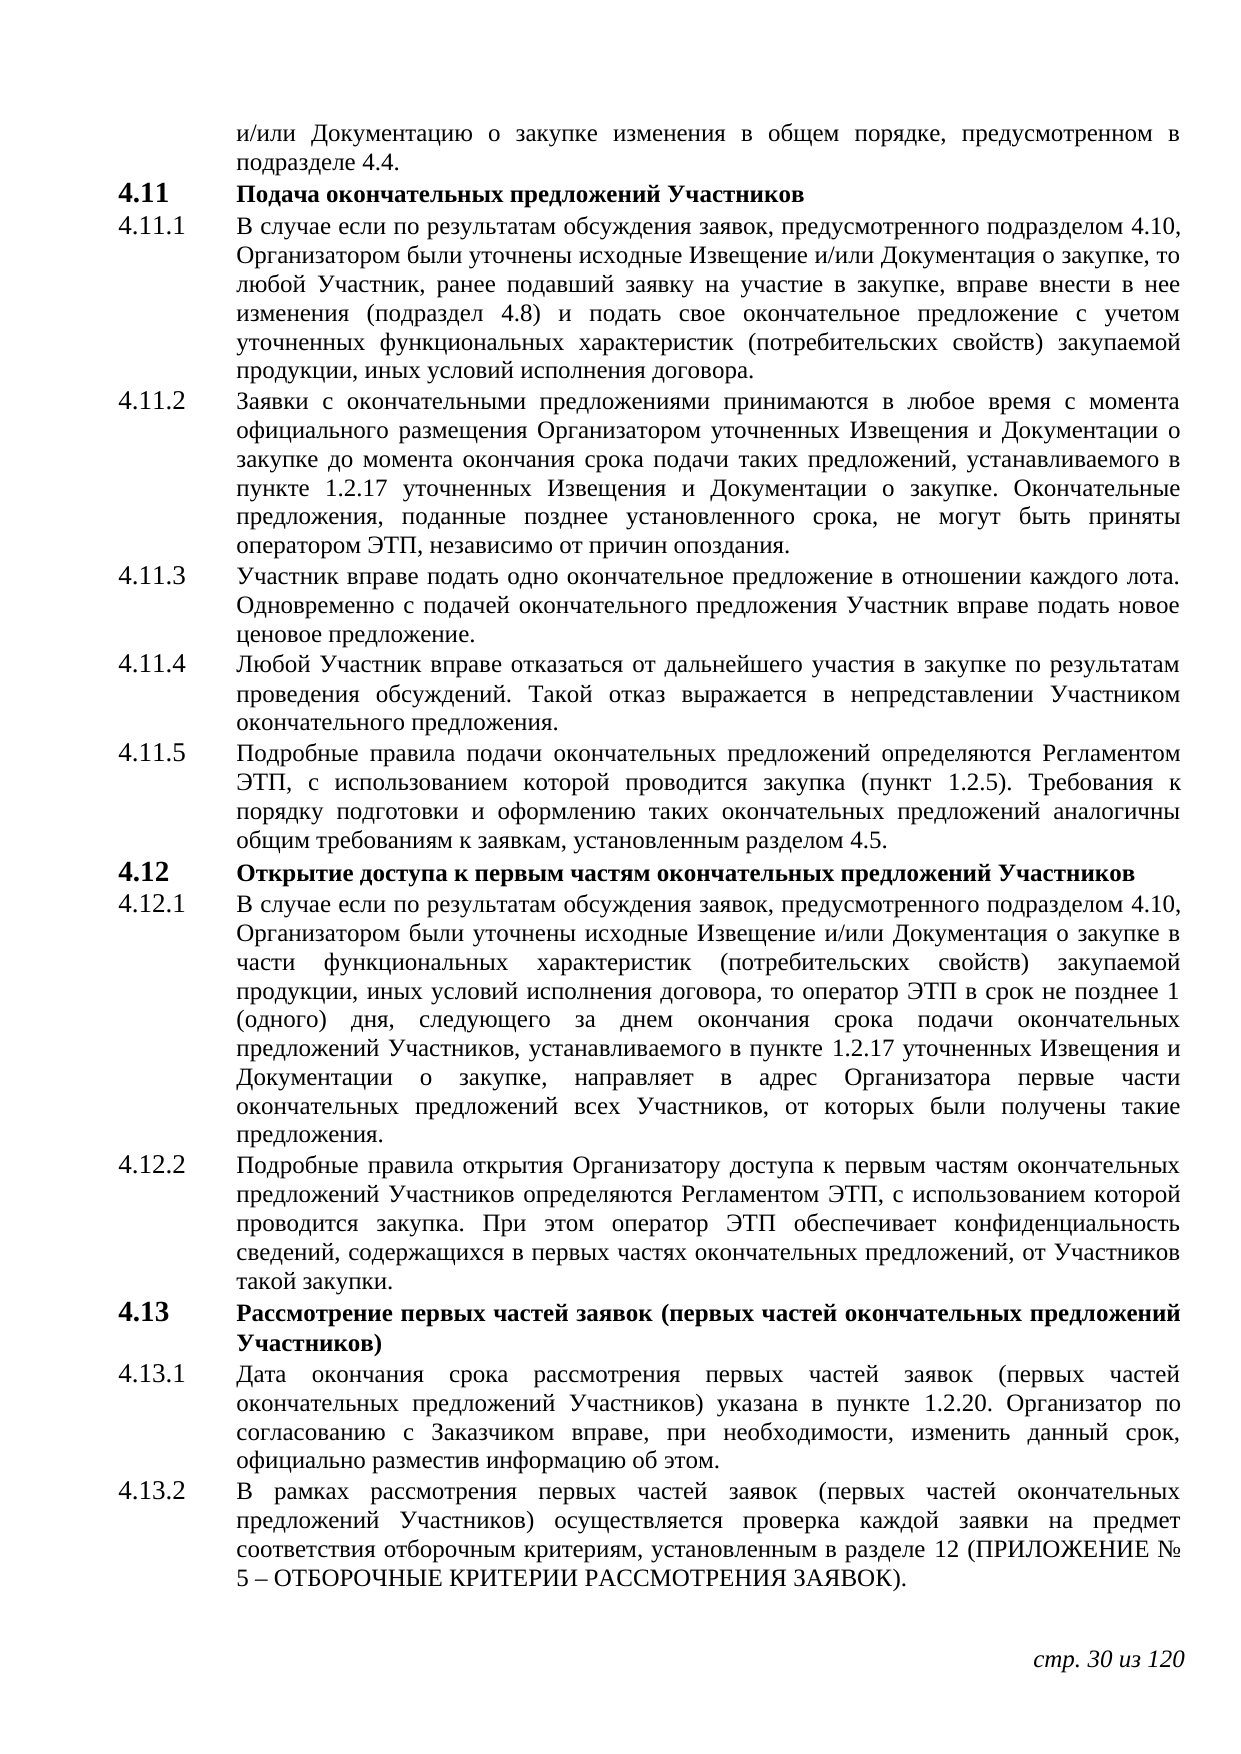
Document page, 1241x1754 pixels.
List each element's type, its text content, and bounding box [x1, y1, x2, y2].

text В рамках рассмотрения первых частей заявок (первых частей окончательных предложений Участников) осуществляется проверка каждой заявки на предмет соответствия отборочным критериям, установленным в разделе 12 (ПРИЛОЖЕНИЕ № 5 – ОТБОРОЧНЫЕ КРИТЕРИИ РАССМОТРЕНИЯ ЗАЯВОК). [118, 1474, 1181, 1592]
subtitle Открытие доступа к первым частям окончательных предложений Участников [118, 854, 1181, 887]
subtitle Подача окончательных предложений Участников [118, 176, 1181, 209]
text Любой Участник вправе отказаться от дальнейшего участия в закупке по результатам проведения обсуждений. Такой отказ выражается в непредставлении Участником окончательного предложения. [118, 648, 1181, 736]
subtitle Рассмотрение первых частей заявок (первых частей окончательных предложений Участников) [118, 1294, 1181, 1357]
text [118, 118, 1181, 176]
text В случае если по результатам обсуждения заявок, предусмотренного подразделом 4.10, Организатором были уточнены исходные Извещение и/или Документация о закупке, то любой Участник, ранее подавший заявку на участие в закупке, вправе внести в нее изменения (подраздел 4.8) и подать свое окончательное предложение с учетом уточненных функциональных характеристик (потребительских свойств) закупаемой продукции, иных условий исполнения договора. [118, 209, 1181, 384]
text Дата окончания срока рассмотрения первых частей заявок (первых частей окончательных предложений Участников) указана в пункте 1.2.20. Организатор по согласованию с Заказчиком вправе, при необходимости, изменить данный срок, официально разместив информацию об этом. [118, 1357, 1181, 1474]
text В случае если по результатам обсуждения заявок, предусмотренного подразделом 4.10, Организатором были уточнены исходные Извещение и/или Документация о закупке в части функциональных характеристик (потребительских свойств) закупаемой продукции, иных условий исполнения договора, то оператор ЭТП в срок не позднее 1 (одного) дня, следующего за днем окончания срока подачи окончательных предложений Участников, устанавливаемого в пункте 1.2.17 уточненных Извещения и Документации о закупке, направляет в адрес Организатора первые части окончательных предложений всех Участников, от которых были получены такие предложения. [118, 887, 1181, 1148]
text Подробные правила подачи окончательных предложений определяются Регламентом ЭТП, с использованием которой проводится закупка (пункт 1.2.5). Требования к порядку подготовки и оформлению таких окончательных предложений аналогичны общим требованиям к заявкам, установленным разделом 4.5. [118, 736, 1181, 854]
text Заявки с окончательными предложениями принимаются в любое время с момента официального размещения Организатором уточненных Извещения и Документации о закупке до момента окончания срока подачи таких предложений, устанавливаемого в пункте 1.2.17 уточненных Извещения и Документации о закупке. Окончательные предложения, поданные позднее установленного срока, не могут быть приняты оператором ЭТП, независимо от причин опоздания. [118, 384, 1181, 559]
text Подробные правила открытия Организатору доступа к первым частям окончательных предложений Участников определяются Регламентом ЭТП, с использованием которой проводится закупка. При этом оператор ЭТП обеспечивает конфиденциальность сведений, содержащихся в первых частях окончательных предложений, от Участников такой закупки. [118, 1148, 1181, 1294]
text Участник вправе подать одно окончательное предложение в отношении каждого лота. Одновременно с подачей окончательного предложения Участник вправе подать новое ценовое предложение. [118, 559, 1181, 648]
